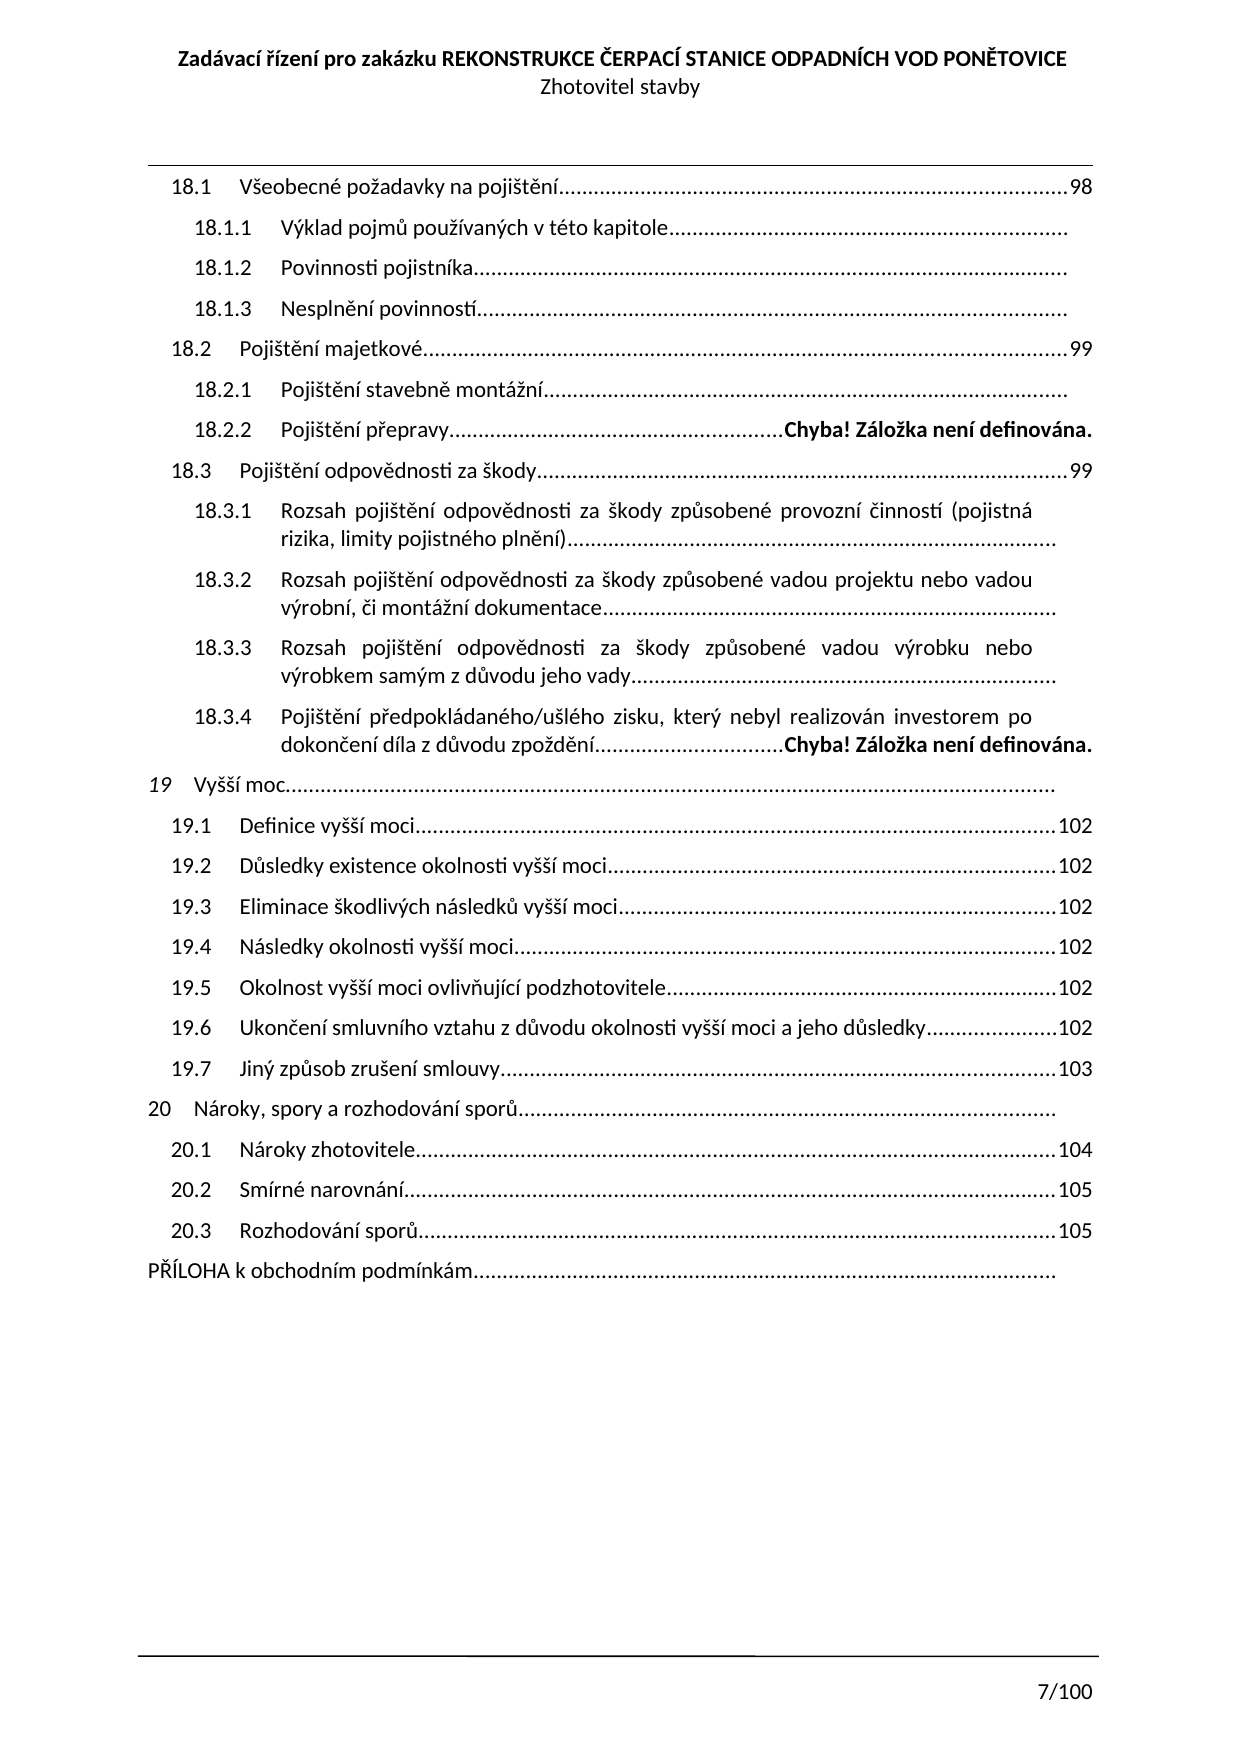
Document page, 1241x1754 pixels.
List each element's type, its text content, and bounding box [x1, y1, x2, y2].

text 19.5 Okolnost vyšší moci ovlivňující podzhotovitele 102 [171, 973, 1093, 1001]
text 18.2.2 Pojištění přepravy Chyba! Záložka není definována. [193, 415, 1033, 443]
text 18.2 Pojištění majetkové 99 [171, 334, 1093, 362]
text 18.3 Pojištění odpovědnosti za škody 99 [171, 456, 1093, 484]
text 19.6 Ukončení smluvního vztahu z důvodu okolnosti vyšší moci a jeho důsledky 102 [171, 1013, 1093, 1042]
text 19.1 Definice vyšší moci 102 [171, 811, 1093, 839]
text 18.2.1 Pojištění stavebně montážní 99 [193, 375, 1033, 403]
text 18.3.2 Rozsah pojištění odpovědnosti za škody způsobené vadou projektu nebo vadou výrobní, či montážní dokumentace 100 [193, 565, 1033, 621]
text 19 Vyšší moc 102 [148, 770, 1048, 798]
text 18.1.3 Nesplnění povinností 99 [193, 294, 1033, 322]
text 18.3.4 Pojištění předpokládaného/ušlého zisku, který nebyl realizován investorem po dokončení díla z důvodu zpoždění Chyba! Záložka není definována. [193, 702, 1033, 758]
text PŘÍLOHA k obchodním podmínkám 106 [148, 1257, 1048, 1285]
text 20.3 Rozhodování sporů 105 [171, 1216, 1093, 1244]
text 18.1.2 Povinnosti pojistníka 98 [193, 253, 1033, 281]
text 20 Nároky, spory a rozhodování sporů 104 [148, 1094, 1048, 1123]
text 20.2 Smírné narovnání 105 [171, 1176, 1093, 1204]
text 19.7 Jiný způsob zrušení smlouvy 103 [171, 1054, 1093, 1082]
text 19.2 Důsledky existence okolnosti vyšší moci 102 [171, 851, 1093, 879]
text 20.1 Nároky zhotovitele 104 [171, 1135, 1093, 1163]
text 19.3 Eliminace škodlivých následků vyšší moci 102 [171, 892, 1093, 920]
text 19.4 Následky okolnosti vyšší moci 102 [171, 932, 1093, 961]
text 18.1 Všeobecné požadavky na pojištění 98 [171, 172, 1093, 200]
text 18.1.1 Výklad pojmů používaných v této kapitole 98 [193, 213, 1033, 241]
text 18.3.1 Rozsah pojištění odpovědnosti za škody způsobené provozní činností (pojistná rizika, limity pojistného plnění) 100 [193, 496, 1033, 552]
text 18.3.3 Rozsah pojištění odpovědnosti za škody způsobené vadou výrobku nebo výrobkem samým z důvodu jeho vady 100 [193, 633, 1033, 689]
